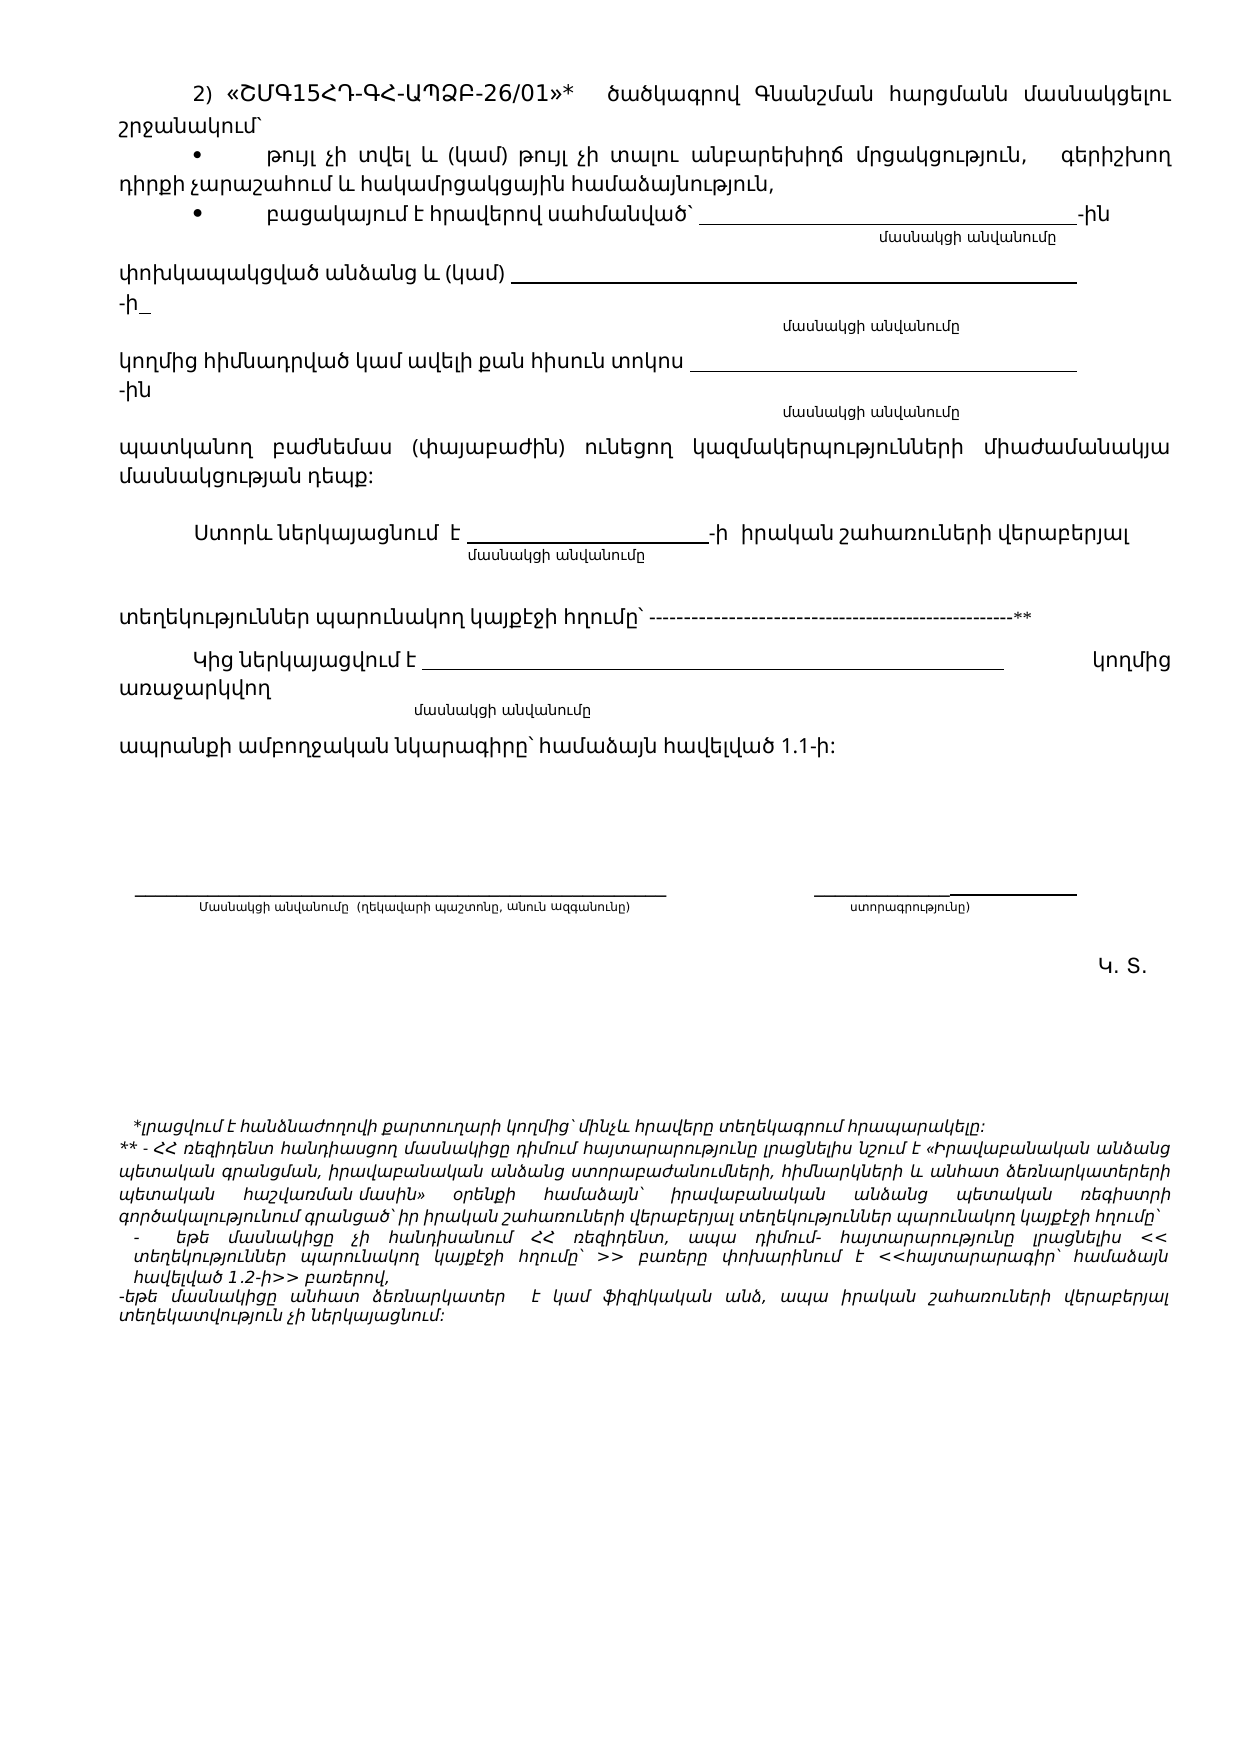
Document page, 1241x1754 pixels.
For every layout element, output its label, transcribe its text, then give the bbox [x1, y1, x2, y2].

text մասնակցի անվանումը [118, 317, 1171, 346]
text մասնակցի անվանումը [118, 403, 1171, 432]
text մասնակցի անվանումը [118, 702, 1171, 731]
text տեղեկություններ պարունակող կայքէջի հղումը՝ ----------------------------------------------------** [118, 602, 1171, 631]
text ___________________________________________________ _____________ Մասնակցի անվանումը (ղեկավարի պաշտոնը, անուն ազգանունը) ստորագրությունը) [118, 873, 1171, 926]
text կողմից հիմնադրված կամ ավելի քան հիսուն տոկոս -ին [118, 346, 1171, 403]
text պատկանող բաժնեմաս (փայաբաժին) ունեցող կազմակերպությունների միաժամանակյա մասնակցության դեպք: [118, 432, 1171, 489]
text ապրանքի ամբողջական նկարագիրը՝ համաձայն հավելված 1.1-ի: [118, 731, 1171, 759]
text -եթե մասնակիցը անհատ ձեռնարկատեր է կամ ֆիզիկական անձ, ապա իրական շահառուների վերաբերյալ տեղեկատվություն չի ներկայացնում: [118, 1287, 1171, 1326]
text մասնակցի անվանումը [118, 546, 1171, 575]
list բացակայում է հրավերով սահմանված` -ին [118, 197, 1171, 228]
text Կից ներկայացվում է կողմից առաջարկվող [118, 645, 1171, 702]
text 2) «ՇՄԳ15ՀԴ-ԳՀ-ԱՊՁԲ-26/01»* ծածկագրով Գնանշման հարցմանն մասնակցելու շրջանակում` [118, 75, 1171, 140]
list թույլ չի տվել և (կամ) թույլ չի տալու անբարեխիղճ մրցակցություն, գերիշխող դիրքի չարաշահում և հակամրցակցային համաձայնություն, [118, 140, 1171, 197]
text մասնակցի անվանումը [118, 228, 1171, 258]
text ** - ՀՀ ռեզիդենտ հանդիասցող մասնակիցը դիմում հայտարարությունը լրացնելիս նշում է «Իրավաբանական անձանց պետական գրանցման, իրավաբանական անձանց ստորաբաժանումների, հիմնարկների և անհատ ձեռնարկատերերի պետական հաշվառման մասին» օրենքի համաձայն՝ իրավաբանական անձանց պետական ռեգիստրի գործակալությունում գրանցած՝ իր իրական շահառուների վերաբերյալ տեղեկություններ պարունակող կայքէջի հղումը՝ [118, 1137, 1171, 1228]
text Ստորև ներկայացնում է -ի իրական շահառուների վերաբերյալ [193, 518, 1171, 546]
text փոխկապակցված անձանց և (կամ) -ի [118, 258, 1171, 317]
text - եթե մասնակիցը չի հանդիսանում ՀՀ ռեզիդենտ, ապա դիմում- հայտարարությունը լրացնելիս << տեղեկություններ պարունակող կայքէջի հղումը՝ >> բառերը փոխարինում է <<հայտարարագիր՝ համաձայն հավելված 1․2-ի>> բառերով, [133, 1228, 1171, 1287]
text *լրացվում է հանձնաժողովի քարտուղարի կողմից` մինչև հրավերը տեղեկագրում հրապարակելը: [118, 1114, 1171, 1137]
text Կ. Տ. [118, 954, 1171, 979]
